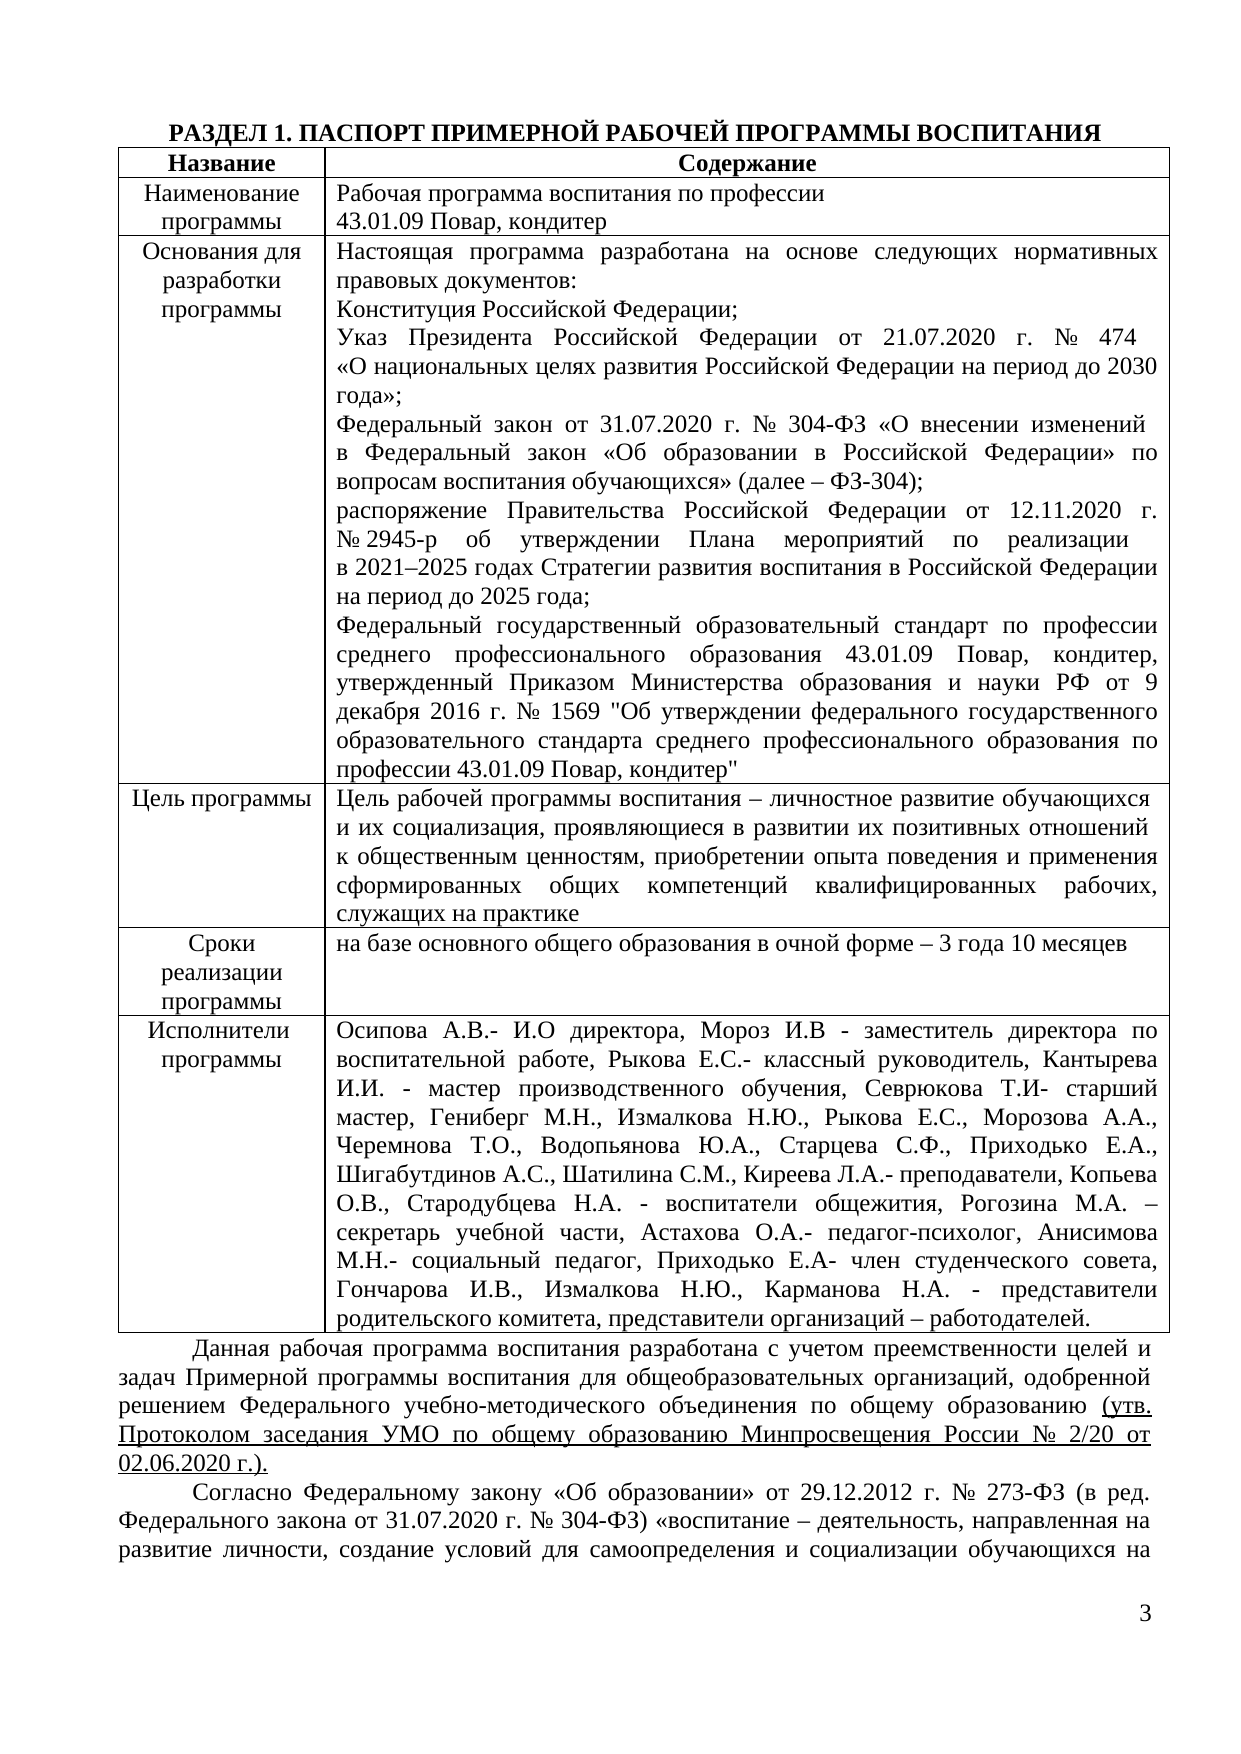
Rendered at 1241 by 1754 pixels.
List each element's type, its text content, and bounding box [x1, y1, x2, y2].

table_cell Цель программы [119, 784, 324, 927]
table_cell на базе основного общего образования в очной форме – 3 года 10 месяцев [326, 928, 1169, 1014]
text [118, 1477, 1152, 1563]
table_header Название [119, 148, 324, 177]
table_cell Исполнители программы [119, 1016, 324, 1332]
table_cell Осипова А.В.- И.О директора, Мороз И.В - заместитель директора по воспитательной работе, Рыкова Е.С.- классный руководитель, Кантырева И.И. - мастер производственного обучения, Севрюкова Т.И- старший мастер, Гениберг М.Н., Измалкова Н.Ю., Рыкова Е.С., Морозова А.А., Черемнова Т.О., Водопьянова Ю.А., Старцева С.Ф., Приходько Е.А., Шигабутдинов А.С., Шатилина С.М., Киреева Л.А.- преподаватели, Копьева О.В., Стародубцева Н.А. - воспитатели общежития, Рогозина М.А. – секретарь учебной части, Астахова О.А.- педагог-психолог, Анисимова М.Н.- социальный педагог, Приходько Е.А- член студенческого совета, Гончарова И.В., Измалкова Н.Ю., Карманова Н.А. - представители родительского комитета, представители организаций – работодателей. [326, 1016, 1169, 1332]
table_cell Основания для разработки программы [119, 236, 324, 782]
table_cell Настоящая программа разработана на основе следующих нормативных правовых документов: Конституция Российской Федерации; Указ Президента Российской Федерации от 21.07.2020 г. № 474 «О национальных целях развития Российской Федерации на период до 2030 года»; Федеральный закон от 31.07.2020 г. № 304-ФЗ «О внесении изменений в Федеральный закон «Об образовании в Российской Федерации» по вопросам воспитания обучающихся» (далее – ФЗ-304); распоряжение Правительства Российской Федерации от 12.11.2020 г. № 2945-р об утверждении Плана мероприятий по реализации в 2021–2025 годах Стратегии развития воспитания в Российской Федерации на период до 2025 года; Федеральный государственный образовательный стандарт по профессии среднего профессионального образования 43.01.09 Повар, кондитер, утвержденный Приказом Министерства образования и науки РФ от 9 декабря 2016 г. № 1569 "Об утверждении федерального государственного образовательного стандарта среднего профессионального образования по профессии 43.01.09 Повар, кондитер" [326, 236, 1169, 782]
table_cell Рабочая программа воспитания по профессии 43.01.09 Повар, кондитер [326, 178, 1169, 235]
text Данная рабочая программа воспитания разработана с учетом преемственности целей и задач Примерной программы воспитания для общеобразовательных организаций, одобренной решением Федерального учебно-методического объединения по общему образованию (утв. Протоколом заседания УМО по общему образованию Минпросвещения России № 2/20 от 02.06.2020 г.). [118, 1333, 1152, 1477]
table_cell Сроки реализации программы [119, 928, 324, 1014]
table_cell Наименование программы [119, 178, 324, 235]
text РАЗДЕЛ 1. ПАСПОРТ ПРИМЕРНОЙ РАБОЧЕЙ ПРОГРАММЫ ВОСПИТАНИЯ [118, 118, 1152, 147]
table_header Содержание [326, 148, 1169, 177]
table_cell Цель рабочей программы воспитания – личностное развитие обучающихся и их социализация, проявляющиеся в развитии их позитивных отношений к общественным ценностям, приобретении опыта поведения и применения сформированных общих компетенций квалифицированных рабочих, служащих на практике [326, 784, 1169, 927]
